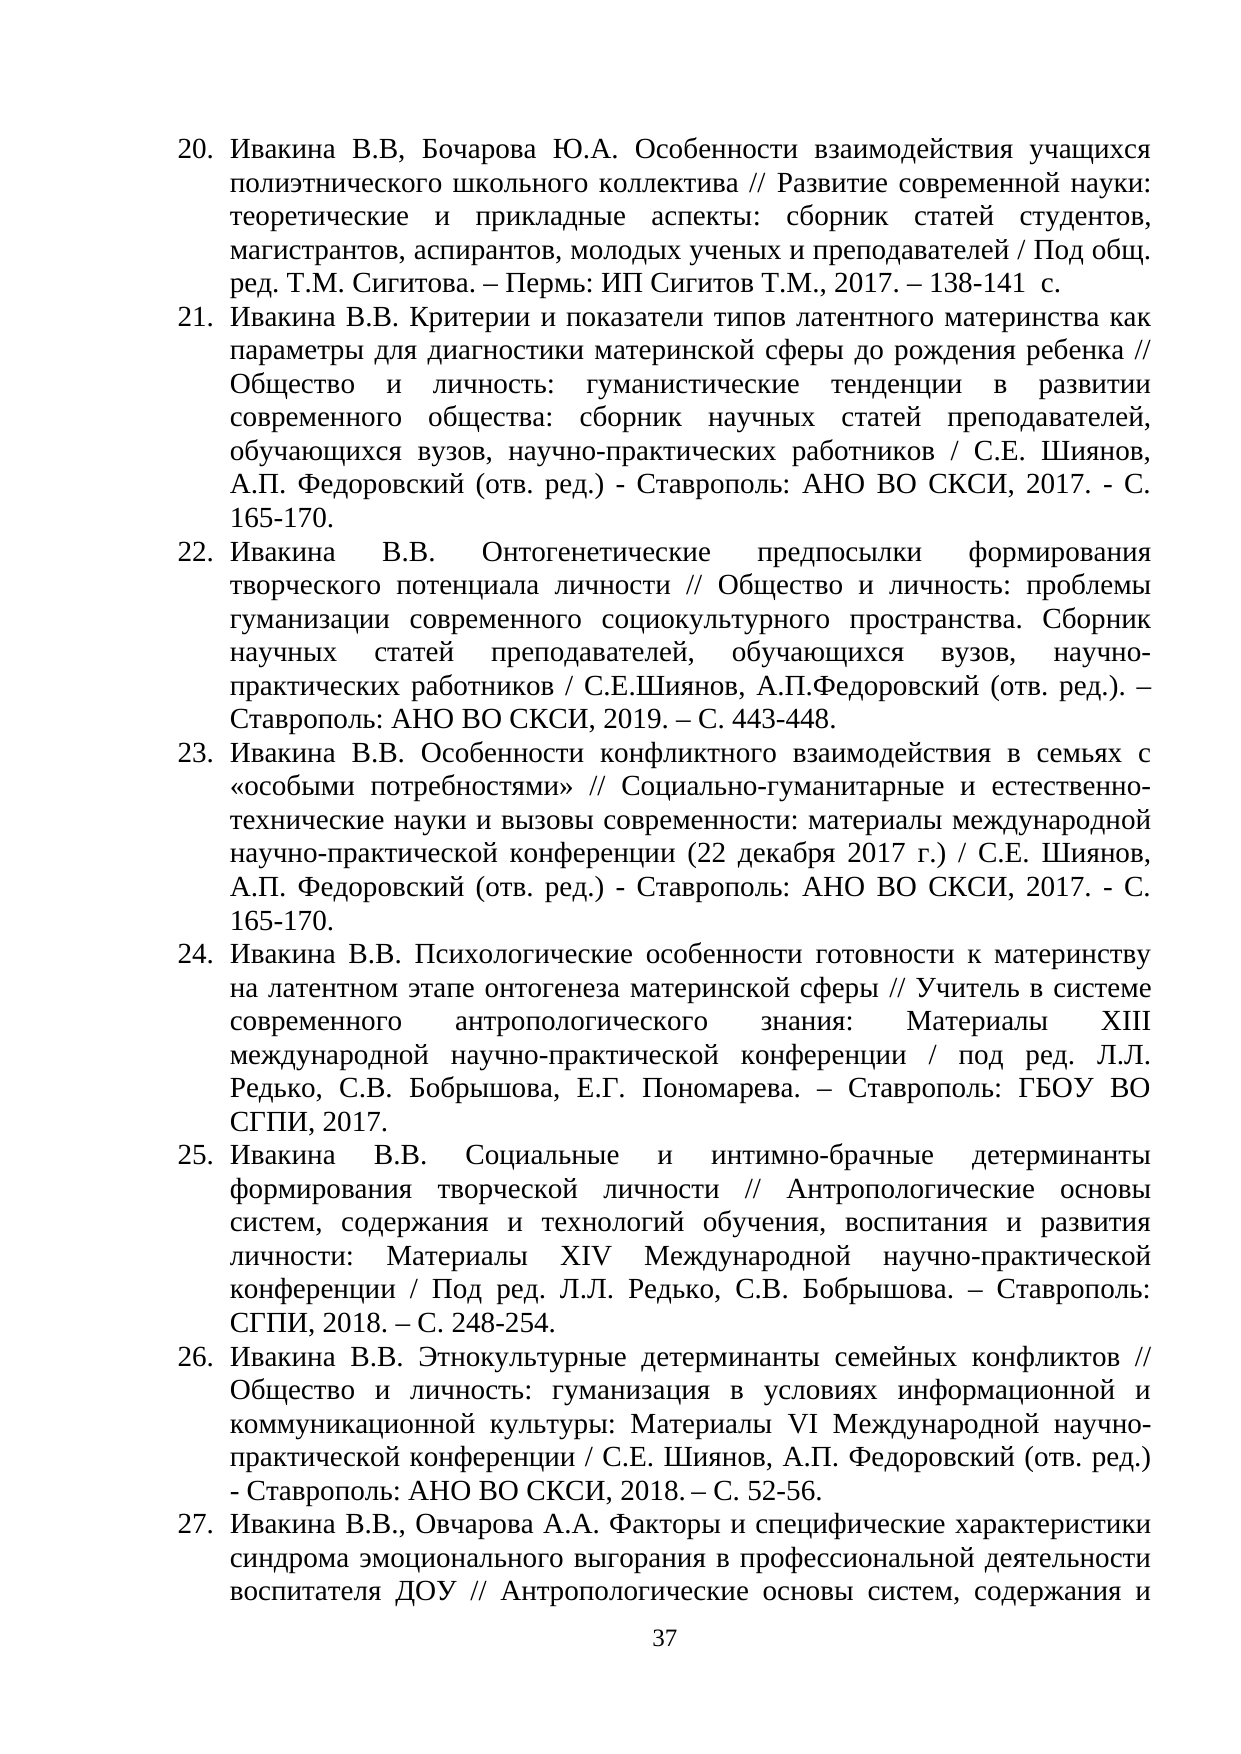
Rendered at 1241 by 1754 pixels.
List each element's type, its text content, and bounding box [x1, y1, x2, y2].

list Ивакина В.В. Онтогенетические предпосылки формирования творческого потенциала личности // Общество и личность: проблемы гуманизации современного социокультурного пространства. Сборник научных статей преподавателей, обучающихся вузов, научно-практических работников / С.Е.Шиянов, А.П.Федоровский (отв. ред.). – Ставрополь: АНО ВО СКСИ, 2019. – С. 443-448. [177, 534, 1152, 735]
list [177, 1506, 1152, 1607]
list Ивакина В.В. Критерии и показатели типов латентного материнства как параметры для диагностики материнской сферы до рождения ребенка // Общество и личность: гуманистические тенденции в развитии современного общества: сборник научных статей преподавателей, обучающихся вузов, научно-практических работников / С.Е. Шиянов, А.П. Федоровский (отв. ред.) - Ставрополь: АНО ВО СКСИ, 2017. - С. 165-170. [177, 299, 1152, 534]
list Ивакина В.В. Психологические особенности готовности к материнству на латентном этапе онтогенеза материнской сферы // Учитель в системе современного антропологического знания: Материалы XIII международной научно-практической конференции / под ред. Л.Л. Редько, С.В. Бобрышова, Е.Г. Пономарева. – Ставрополь: ГБОУ ВО СГПИ, 2017. [177, 936, 1152, 1137]
list Ивакина В.В. Этнокультурные детерминанты семейных конфликтов // Общество и личность: гуманизация в условиях информационной и коммуникационной культуры: Материалы VI Международной научно-практической конференции / С.Е. Шиянов, А.П. Федоровский (отв. ред.) - Ставрополь: АНО ВО СКСИ, 2018. – С. 52-56. [177, 1339, 1152, 1506]
list Ивакина В.В, Бочарова Ю.А. Особенности взаимодействия учащихся полиэтнического школьного коллектива // Развитие современной науки: теоретические и прикладные аспекты: сборник статей студентов, магистрантов, аспирантов, молодых ученых и преподавателей / Под общ. ред. Т.М. Сигитова. – Пермь: ИП Сигитов Т.М., 2017. – 138-141 с. [177, 131, 1152, 299]
list Ивакина В.В. Особенности конфликтного взаимодействия в семьях с «особыми потребностями» // Социально-гуманитарные и естественно-технические науки и вызовы современности: материалы международной научно-практической конференции (22 декабря 2017 г.) / С.Е. Шиянов, А.П. Федоровский (отв. ред.) - Ставрополь: АНО ВО СКСИ, 2017. - С. 165-170. [177, 735, 1152, 936]
list Ивакина В.В. Социальные и интимно-брачные детерминанты формирования творческой личности // Антропологические основы систем, содержания и технологий обучения, воспитания и развития личности: Материалы XIV Международной научно-практической конференции / Под ред. Л.Л. Редько, С.В. Бобрышова. – Ставрополь: СГПИ, 2018. – С. 248-254. [177, 1137, 1152, 1339]
